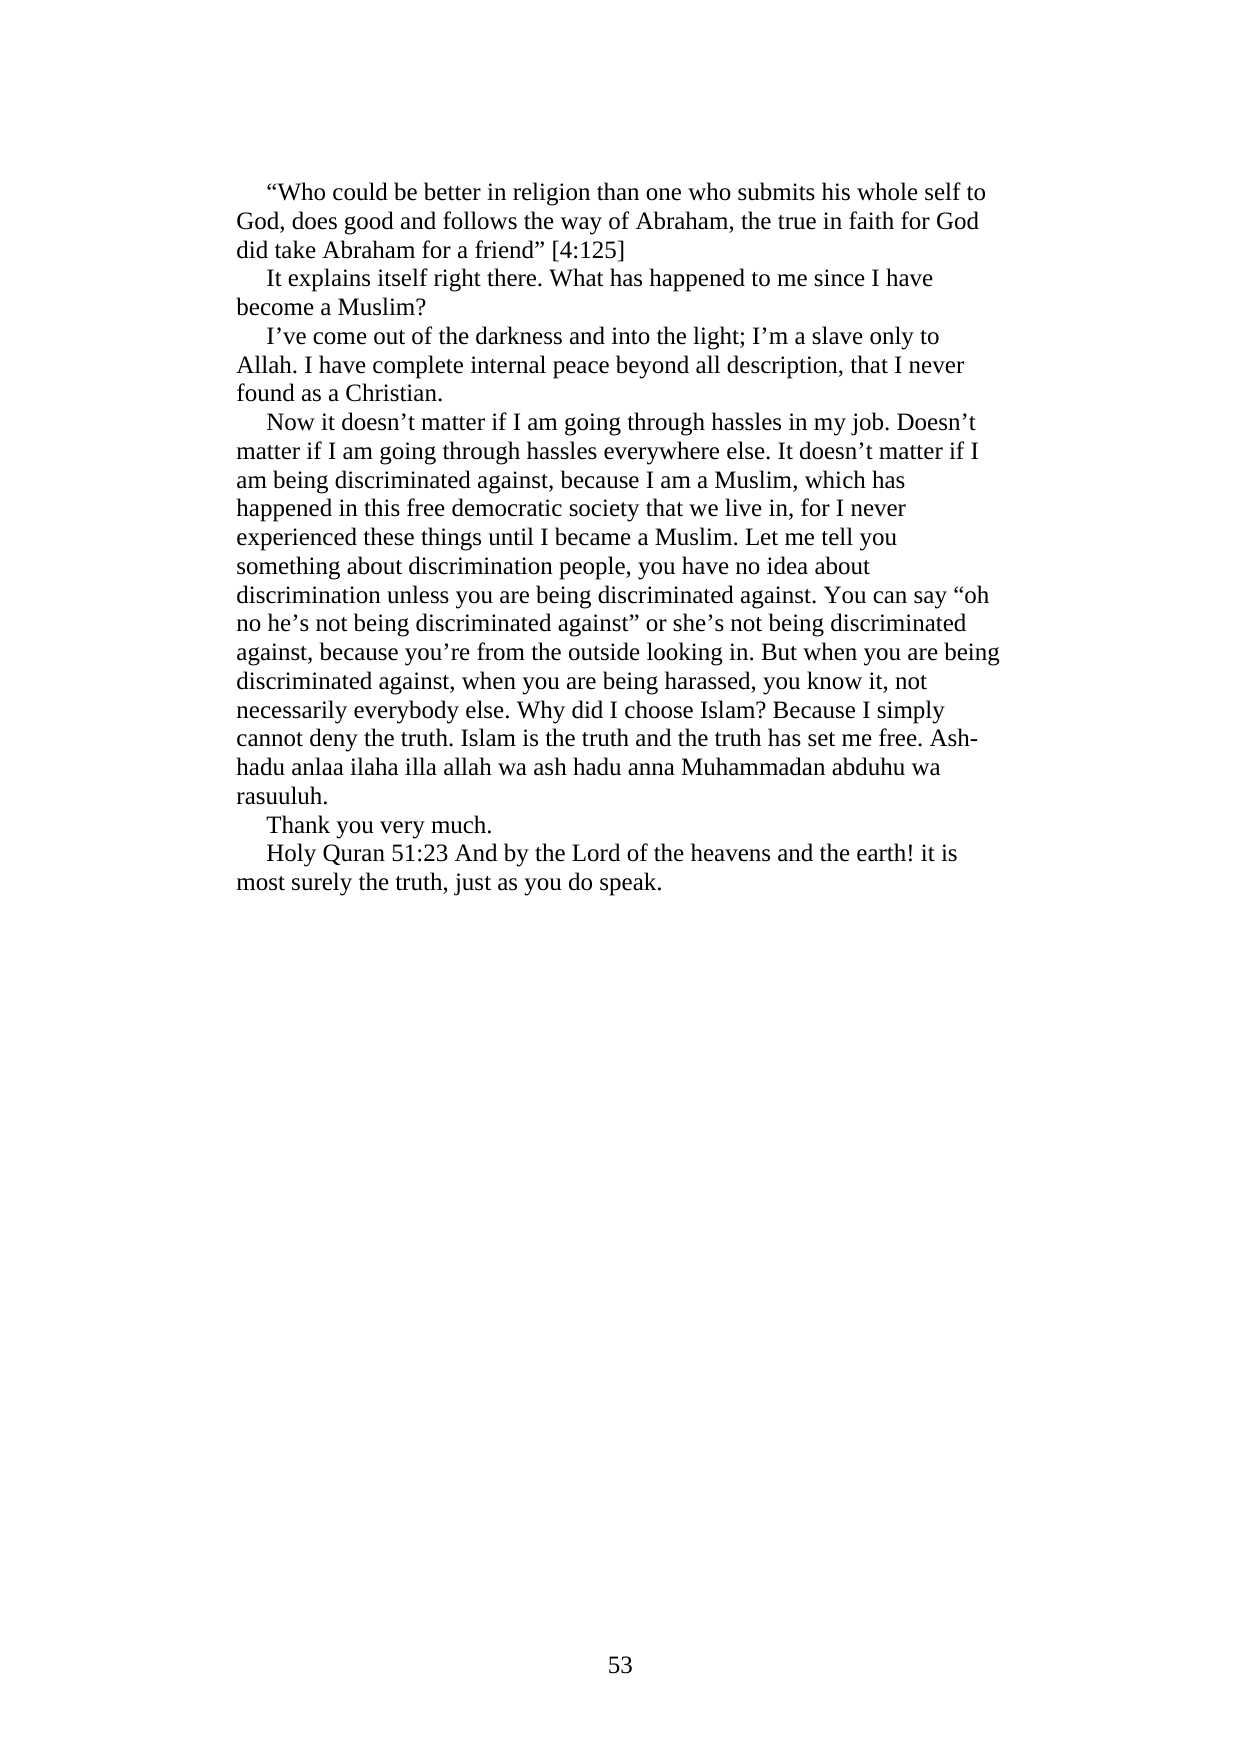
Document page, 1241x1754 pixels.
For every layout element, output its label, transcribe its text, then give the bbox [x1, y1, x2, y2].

text Now it doesn’t matter if I am going through hassles in my job. Doesn’t matter if I am going through hassles everywhere else. It doesn’t matter if I am being discriminated against, because I am a Muslim, which has happened in this free democratic society that we live in, for I never experienced these things until I became a Muslim. Let me tell you something about discrimination people, you have no idea about discrimination unless you are being discriminated against. You can say “oh no he’s not being discriminated against” or she’s not being discriminated against, because you’re from the outside looking in. But when you are being discriminated against, when you are being harassed, you know it, not necessarily everybody else. Why did I choose Islam? Because I simply cannot deny the truth. Islam is the truth and the truth has set me free. Ash-hadu anlaa ilaha illa allah wa ash hadu anna Muhammadan abduhu wa rasuuluh. [236, 407, 1004, 810]
text It explains itself right there. What has happened to me since I have become a Muslim? [236, 263, 1004, 321]
text I’ve come out of the darkness and into the light; I’m a slave only to Allah. I have complete internal peace beyond all description, that I never found as a Christian. [236, 321, 1004, 407]
text Holy Quran 51:23 And by the Lord of the heavens and the earth! it is most surely the truth, just as you do speak. [236, 838, 1004, 896]
text Thank you very much. [236, 810, 1004, 838]
text “Who could be better in religion than one who submits his whole self to God, does good and follows the way of Abraham, the true in faith for God did take Abraham for a friend” [4:125] [236, 177, 1004, 263]
